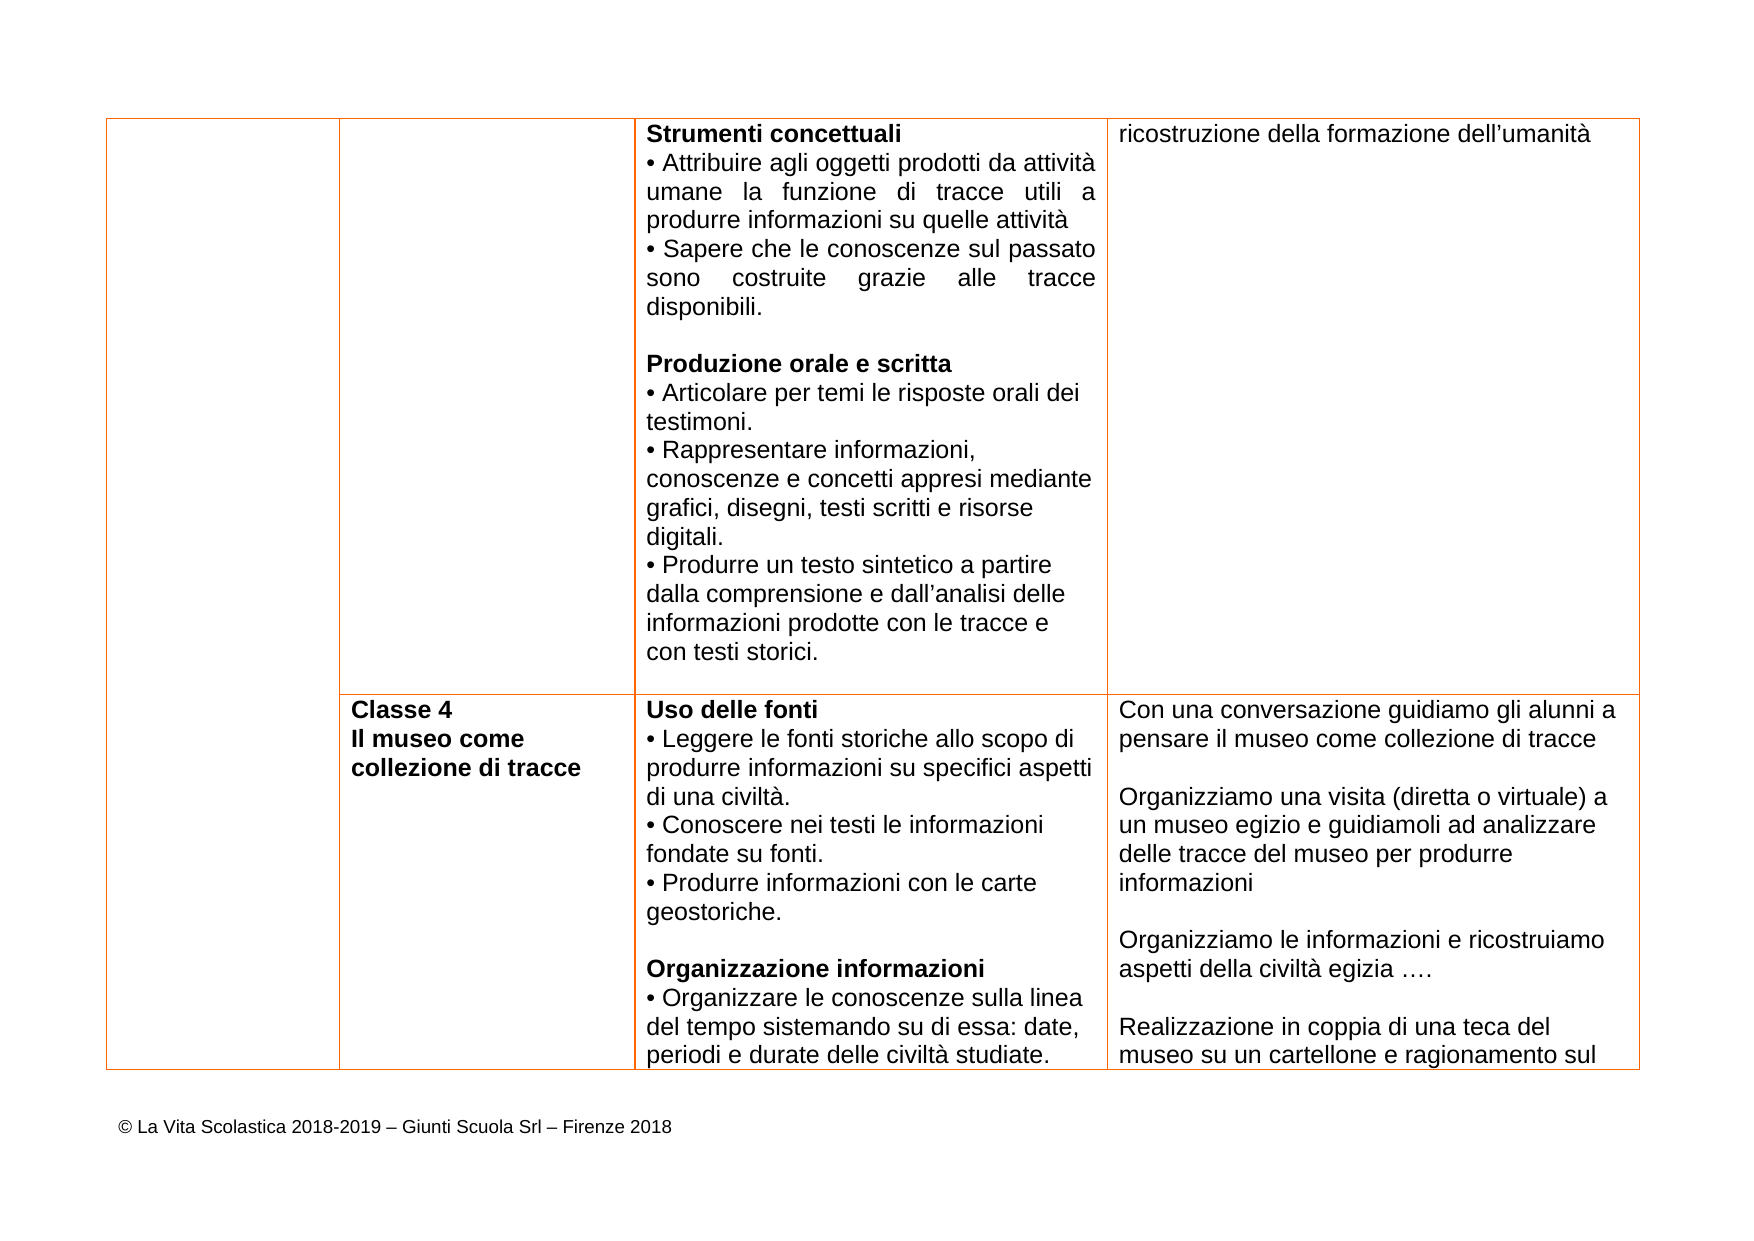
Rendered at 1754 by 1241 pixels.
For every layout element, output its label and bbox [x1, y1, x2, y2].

table_cell [340, 119, 634, 694]
table_cell [1108, 119, 1639, 694]
table_cell [1108, 695, 1639, 1069]
table_cell [636, 119, 1107, 694]
table_cell [340, 695, 634, 1069]
table_cell [636, 695, 1107, 1069]
